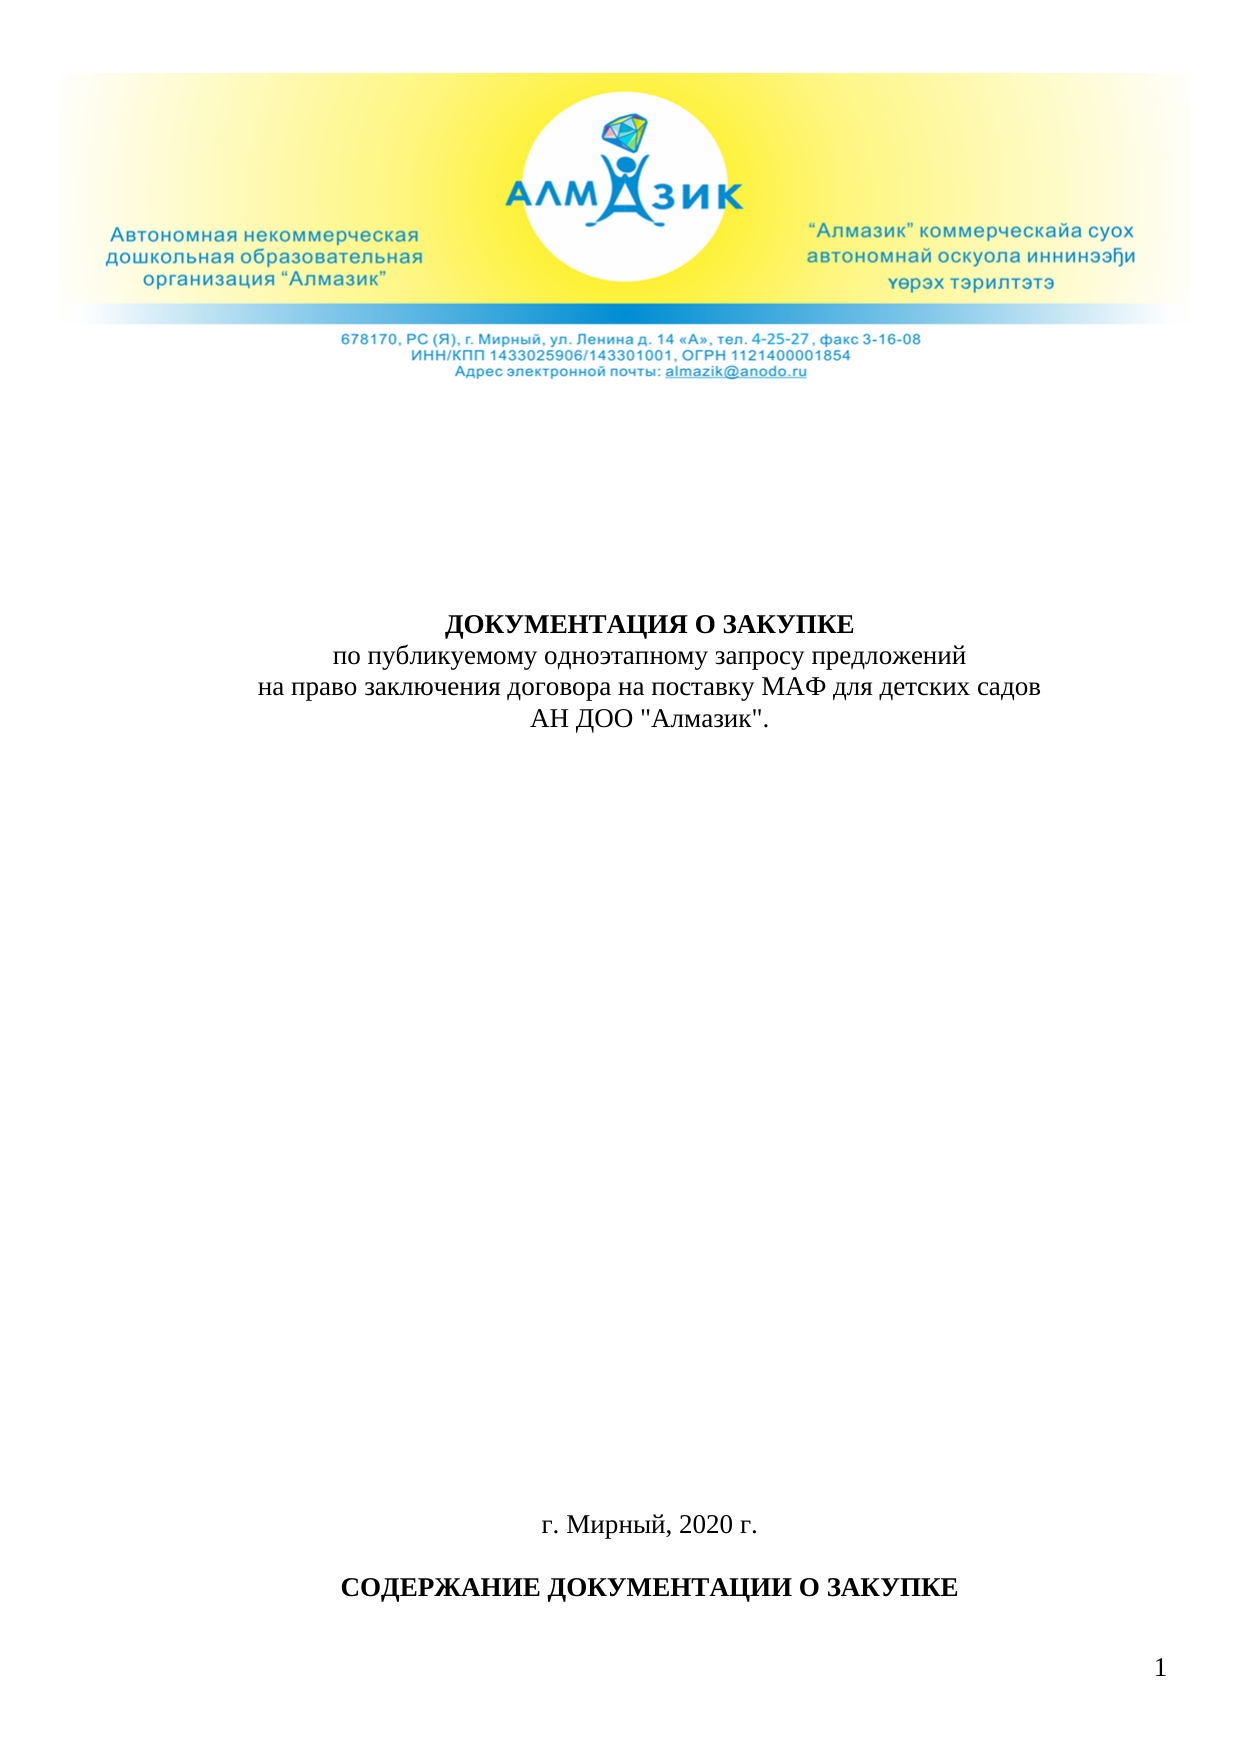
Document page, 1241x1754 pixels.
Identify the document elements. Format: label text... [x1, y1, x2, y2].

text Документация о закупке по публикуемому одноэтапному запросу предложений на право заключения договора на поставку МАФ для детских садов АН ДОО "Алмазик". [118, 608, 1181, 733]
text г. Мирный, 2020 г. [118, 1508, 1181, 1539]
picture [59, 73, 1191, 382]
text Содержание документации о закупке [118, 1571, 1181, 1602]
